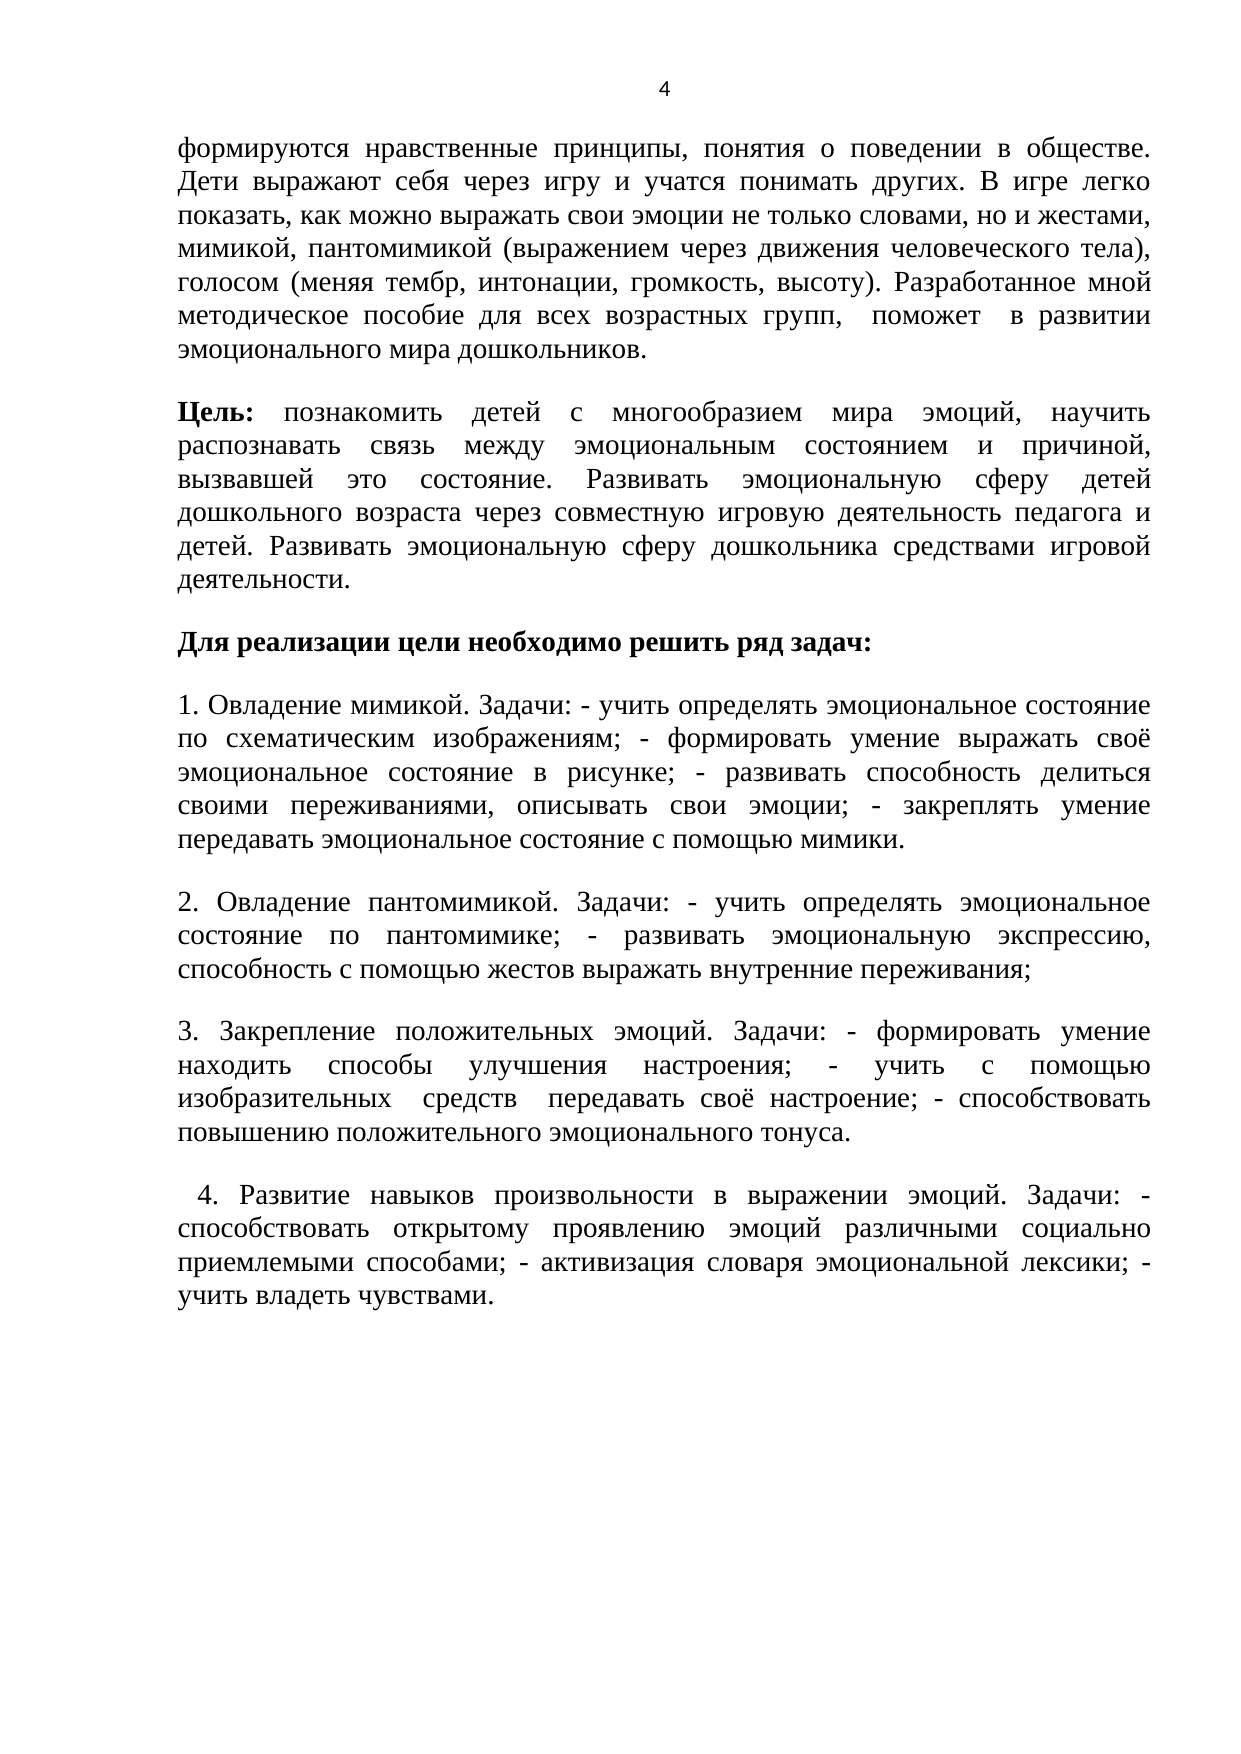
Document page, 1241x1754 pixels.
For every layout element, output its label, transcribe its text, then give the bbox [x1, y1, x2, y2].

text Цель: познакомить детей с многообразием мира эмоций, научить распознавать связь между эмоциональным состоянием и причиной, вызвавшей это состояние. Развивать эмоциональную сферу детей дошкольного возраста через совместную игровую деятельность педагога и детей. Развивать эмоциональную сферу дошкольника средствами игровой деятельности. [177, 394, 1152, 595]
text 4. Развитие навыков произвольности в выражении эмоций. Задачи: - способствовать открытому проявлению эмоций различными социально приемлемыми способами; - активизация словаря эмоциональной лексики; - учить владеть чувствами. [177, 1177, 1152, 1311]
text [177, 264, 1152, 364]
text 1. Овладение мимикой. Задачи: - учить определять эмоциональное состояние по схематическим изображениям; - формировать умение выражать своё эмоциональное состояние в рисунке; - развивать способность делиться своими переживаниями, описывать свои эмоции; - закреплять умение передавать эмоциональное состояние с помощью мимики. [177, 687, 1152, 854]
text Для реализации цели необходимо решить ряд задач: [177, 624, 1152, 658]
text 2. Овладение пантомимикой. Задачи: - учить определять эмоциональное состояние по пантомимике; - развивать эмоциональную экспрессию, способность с помощью жестов выражать внутренние переживания; [177, 884, 1152, 984]
text 3. Закрепление положительных эмоций. Задачи: - формировать умение находить способы улучшения настроения; - учить с помощью изобразительных средств передавать своё настроение; - способствовать повышению положительного эмоционального тонуса. [177, 1013, 1152, 1148]
